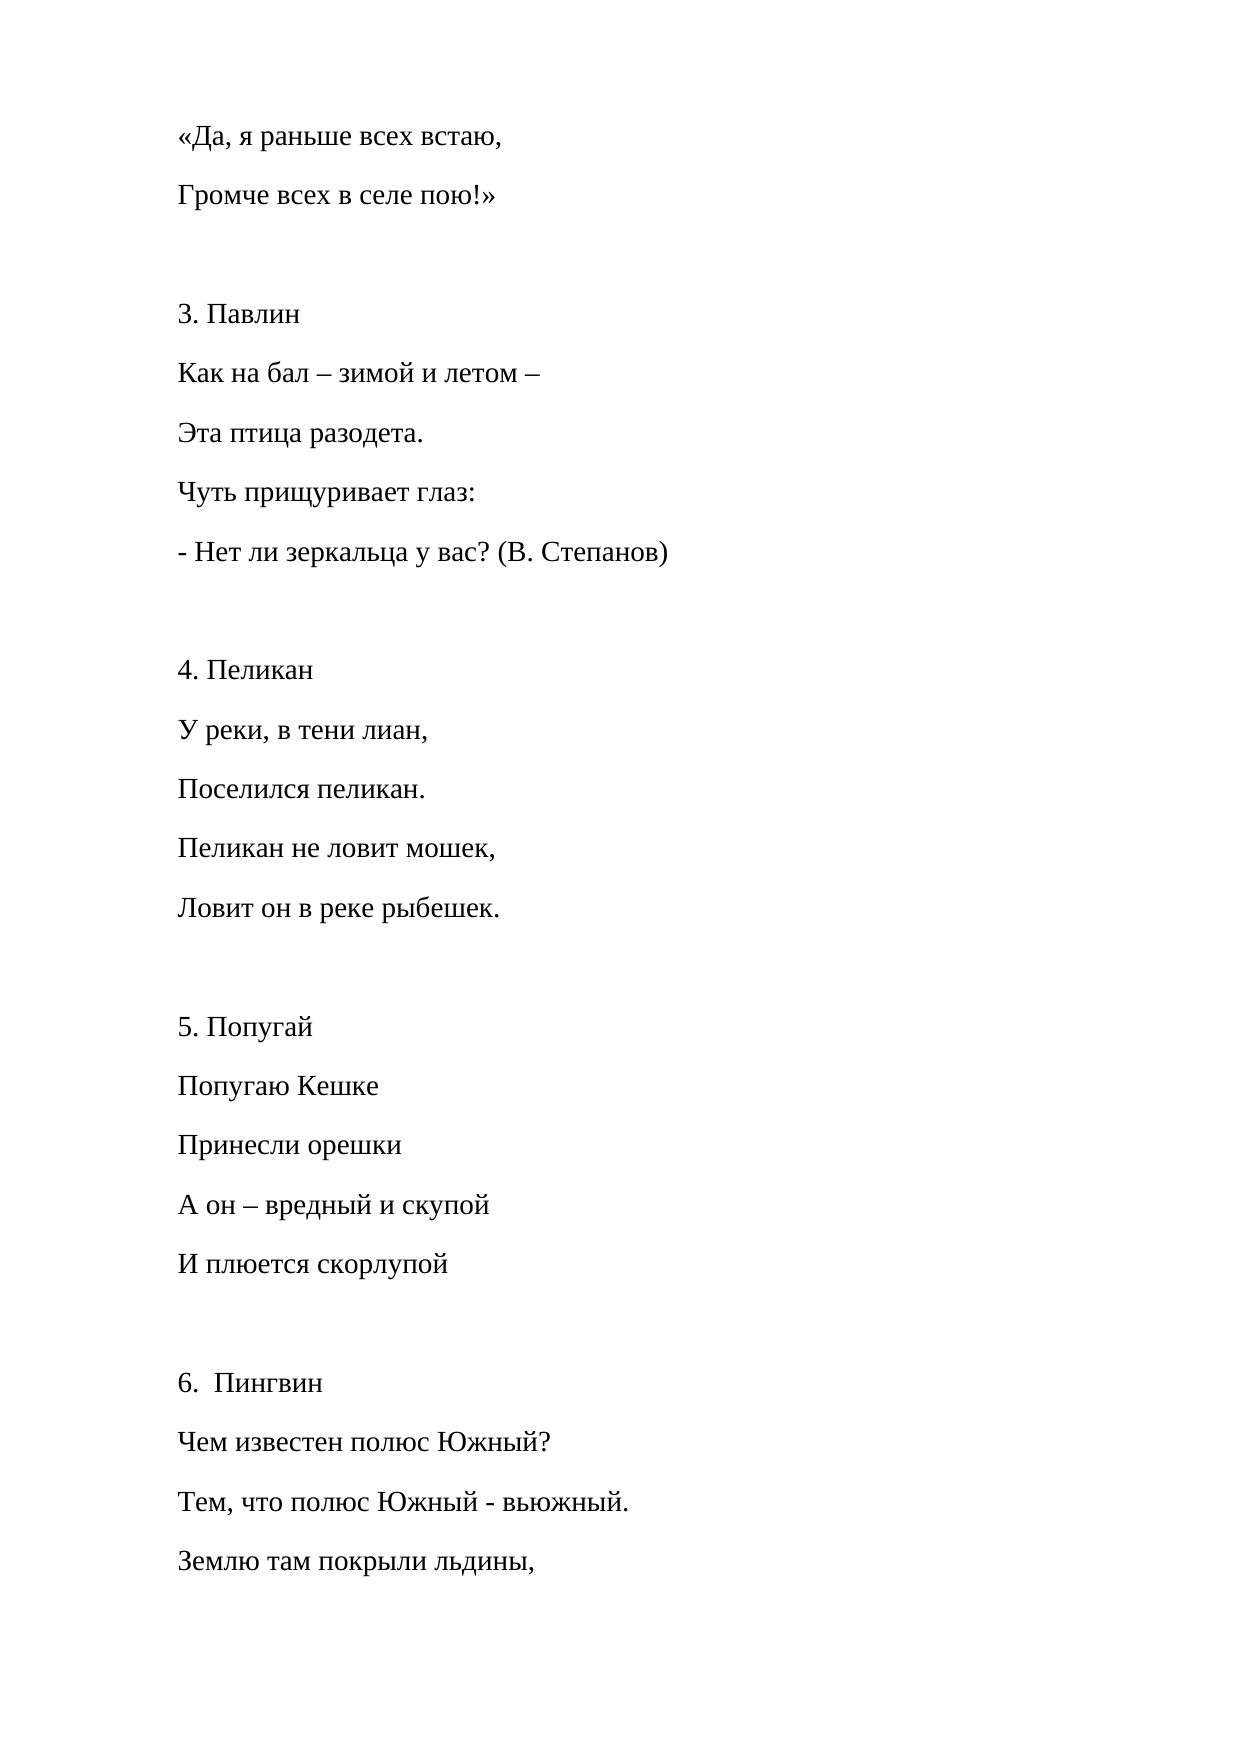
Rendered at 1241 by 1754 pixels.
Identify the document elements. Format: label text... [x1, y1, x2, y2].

text Тем, что полюс Южный - вьюжный. [177, 1484, 1152, 1517]
text «Да, я раньше всех встаю, [177, 118, 1152, 152]
text Ловит он в реке рыбешек. [177, 890, 1152, 923]
text Чуть прищуривает глаз: [177, 474, 1152, 508]
text Пеликан не ловит мошек, [177, 831, 1152, 864]
text 5. Попугай [177, 1009, 1152, 1042]
text Попугаю Кешке [177, 1068, 1152, 1102]
text - Нет ли зеркальца у вас? (В. Степанов) [177, 534, 1152, 567]
text Как на бал – зимой и летом – [177, 356, 1152, 389]
text 4. Пеликан [177, 652, 1152, 686]
text Чем известен полюс Южный? [177, 1424, 1152, 1458]
text Громче всех в селе пою!» [177, 177, 1152, 211]
text 3. Павлин [177, 296, 1152, 330]
text Землю там покрыли льдины, [177, 1543, 1152, 1577]
text Эта птица разодета. [177, 415, 1152, 448]
text 6. Пингвин [177, 1365, 1152, 1398]
text У реки, в тени лиан, [177, 712, 1152, 745]
text А он – вредный и скупой [177, 1187, 1152, 1220]
text И плюется скорлупой [177, 1246, 1152, 1280]
text Поселился пеликан. [177, 771, 1152, 805]
text Принесли орешки [177, 1127, 1152, 1161]
